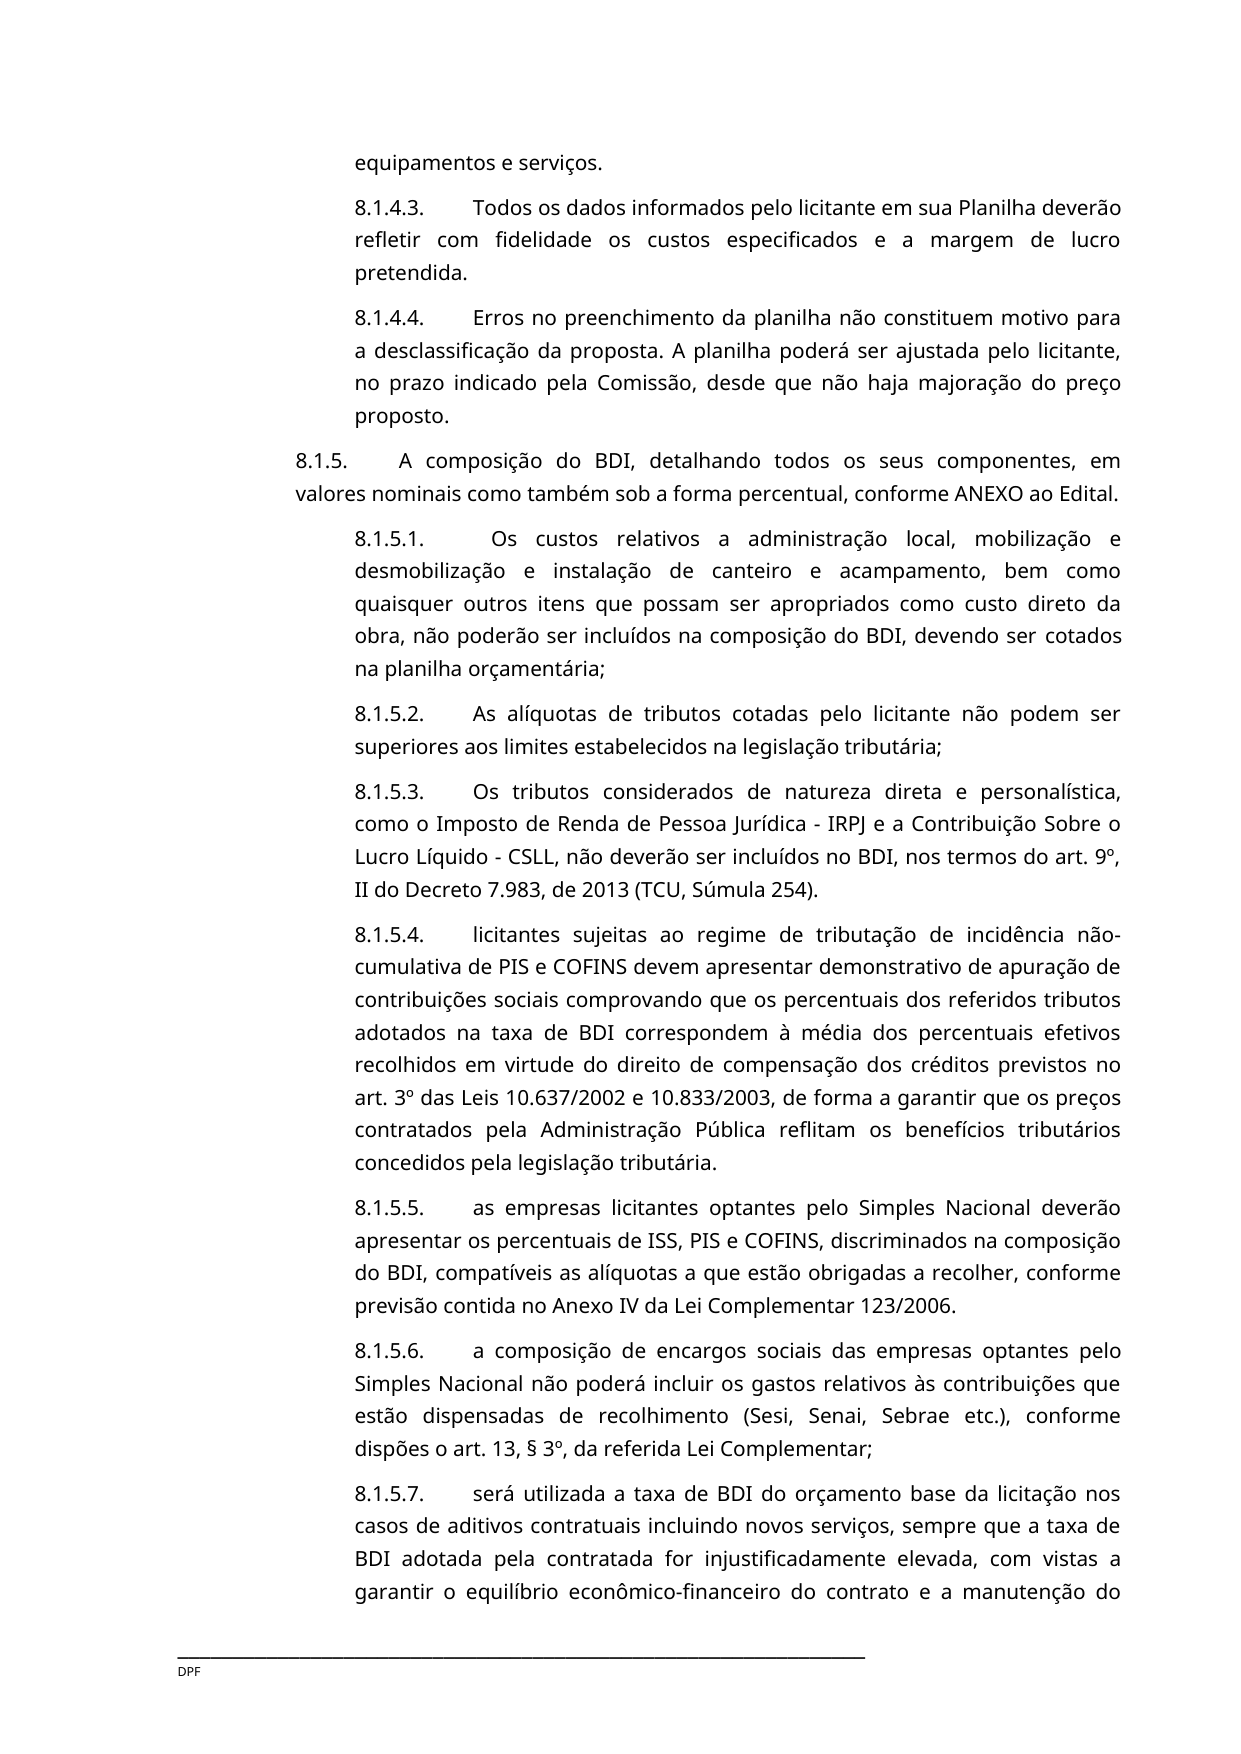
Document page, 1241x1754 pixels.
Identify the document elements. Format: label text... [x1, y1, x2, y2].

list Os custos relativos a administração local, mobilização e desmobilização e instalação de canteiro e acampamento, bem como quaisquer outros itens que possam ser apropriados como custo direto da obra, não poderão ser incluídos na composição do BDI, devendo ser cotados na planilha orçamentária; [354, 524, 1122, 683]
list A composição do BDI, detalhando todos os seus componentes, em valores nominais como também sob a forma percentual, conforme ANEXO ao Edital. [295, 446, 1122, 507]
list as empresas licitantes optantes pelo Simples Nacional deverão apresentar os percentuais de ISS, PIS e COFINS, discriminados na composição do BDI, compatíveis as alíquotas a que estão obrigadas a recolher, conforme previsão contida no Anexo IV da Lei Complementar 123/2006. [354, 1193, 1122, 1319]
list Erros no preenchimento da planilha não constituem motivo para a desclassificação da proposta. A planilha poderá ser ajustada pelo licitante, no prazo indicado pela Comissão, desde que não haja majoração do preço proposto. [354, 303, 1122, 429]
list As alíquotas de tributos cotadas pelo licitante não podem ser superiores aos limites estabelecidos na legislação tributária; [354, 699, 1122, 760]
list Os tributos considerados de natureza direta e personalística, como o Imposto de Renda de Pessoa Jurídica - IRPJ e a Contribuição Sobre o Lucro Líquido - CSLL, não deverão ser incluídos no BDI, nos termos do art. 9º, II do Decreto 7.983, de 2013 (TCU, Súmula 254). [354, 777, 1122, 903]
list licitantes sujeitas ao regime de tributação de incidência não-cumulativa de PIS e COFINS devem apresentar demonstrativo de apuração de contribuições sociais comprovando que os percentuais dos referidos tributos adotados na taxa de BDI correspondem à média dos percentuais efetivos recolhidos em virtude do direito de compensação dos créditos previstos no art. 3º das Leis 10.637/2002 e 10.833/2003, de forma a garantir que os preços contratados pela Administração Pública reflitam os benefícios tributários concedidos pela legislação tributária. [354, 920, 1122, 1177]
list a composição de encargos sociais das empresas optantes pelo Simples Nacional não poderá incluir os gastos relativos às contribuições que estão dispensadas de recolhimento (Sesi, Senai, Sebrae etc.), conforme dispões o art. 13, § 3º, da referida Lei Complementar; [354, 1336, 1122, 1462]
list Todos os dados informados pelo licitante em sua Planilha deverão refletir com fidelidade os custos especificados e a margem de lucro pretendida. [354, 193, 1122, 286]
